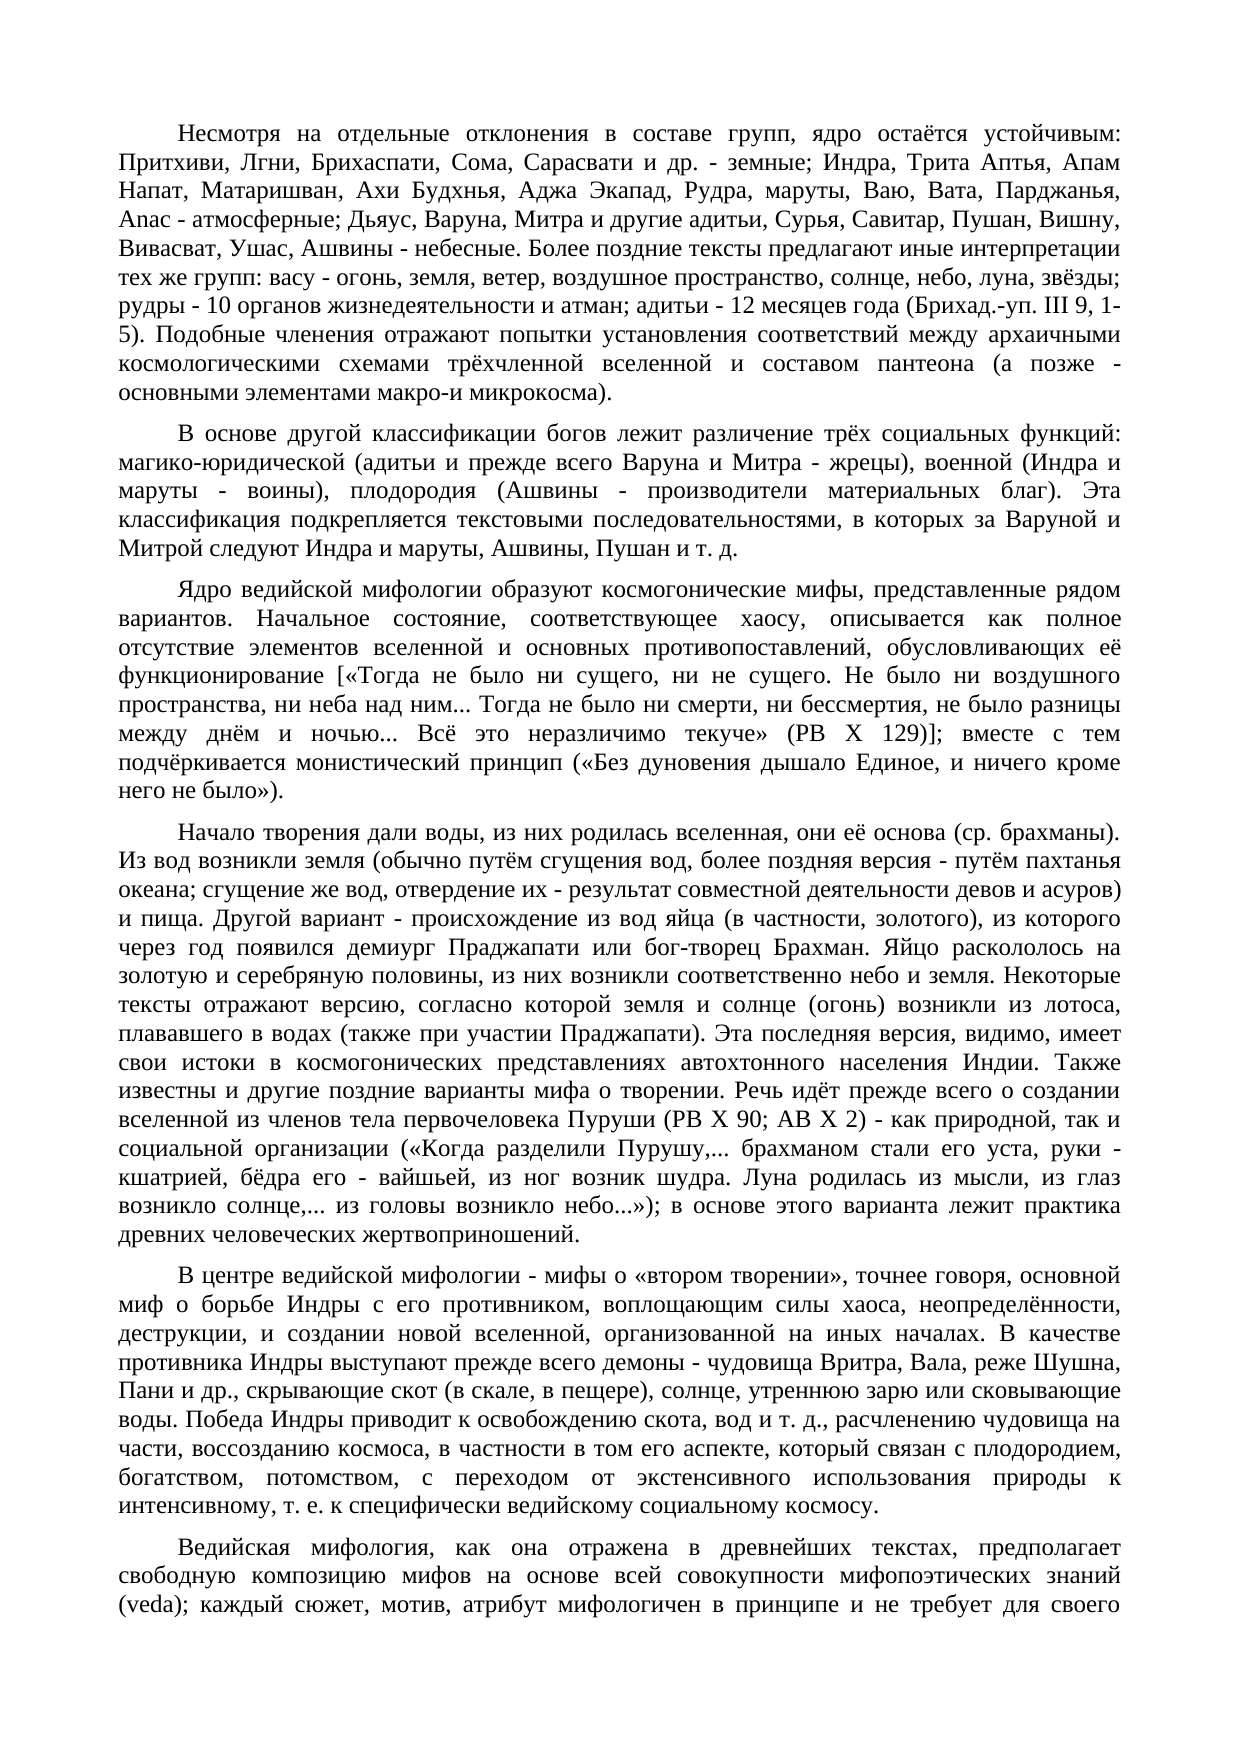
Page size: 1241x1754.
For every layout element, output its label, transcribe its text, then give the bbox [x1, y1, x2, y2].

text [118, 1532, 1122, 1618]
text Начало творения дали воды, из них родилась вселенная, они её основа (ср. брахманы). Из вод возникли земля (обычно путём сгущения вод, более поздняя версия - путём пахтанья океана; сгущение же вод, отвердение их - результат совместной деятельности девов и асуров) и пища. Другой вариант - происхождение из вод яйца (в частности, золотого), из которого через год появился демиург Праджапати или бог-творец Брахман. Яйцо раскололось на золотую и серебряную половины, из них возникли соответственно небо и земля. Некоторые тексты отражают версию, согласно которой земля и солнце (огонь) возникли из лотоса, плававшего в водах (также при участии Праджапати). Эта последняя версия, видимо, имеет свои истоки в космогонических представлениях автохтонного населения Индии. Также известны и другие поздние варианты мифа о творении. Речь идёт прежде всего о создании вселенной из членов тела первочеловека Пуруши (РВ Х 90; АВ Х 2) - как природной, так и социальной организации («Когда разделили Пурушу,... брахманом стали его уста, руки - кшатрией, бёдра его - вайшьей, из ног возник шудра. Луна родилась из мысли, из глаз возникло солнце,... из головы возникло небо...»); в основе этого варианта лежит практика древних человеческих жертвоприношений. [118, 817, 1122, 1248]
text Ядро ведийской мифологии образуют космогонические мифы, представленные рядом вариантов. Начальное состояние, соответствующее хаосу, описывается как полное отсутствие элементов вселенной и основных противопоставлений, обусловливающих её функционирование [«Тогда не было ни сущего, ни не сущего. Не было ни воздушного пространства, ни неба над ним... Тогда не было ни смерти, ни бессмертия, не было разницы между днём и ночью... Всё это неразличимо текуче» (РВ Х 129)]; вместе с тем подчёркивается монистический принцип («Без дуновения дышало Единое, и ничего кроме него не было»). [118, 574, 1122, 804]
text В центре ведийской мифологии - мифы о «втором творении», точнее говоря, основной миф о борьбе Индры с его противником, воплощающим силы хаоса, неопределённости, деструкции, и создании новой вселенной, организованной на иных началах. В качестве противника Индры выступают прежде всего демоны - чудовища Вритра, Вала, реже Шушна, Пани и др., скрывающие скот (в скале, в пещере), солнце, утреннюю зарю или сковывающие воды. Победа Индры приводит к освобождению скота, вод и т. д., расчленению чудовища на части, воссозданию космоса, в частности в том его аспекте, который связан с плодородием, богатством, потомством, с переходом от экстенсивного использования природы к интенсивному, т. е. к специфически ведийскому социальному космосу. [118, 1261, 1122, 1519]
text В основе другой классификации богов лежит различение трёх социальных функций: магико-юридической (адитьи и прежде всего Варуна и Митра - жрецы), военной (Индра и маруты - воины), плодородия (Ашвины - производители материальных благ). Эта классификация подкрепляется текстовыми последовательностями, в которых за Варуной и Митрой следуют Индра и маруты, Ашвины, Пушан и т. д. [118, 418, 1122, 562]
text Несмотря на отдельные отклонения в составе групп, ядро остаётся устойчивым: Притхиви, Лгни, Брихаспати, Сома, Сарасвати и др. - земные; Индра, Трита Аптья, Апам Напат, Матаришван, Ахи Будхнья, Аджа Экапад, Рудра, маруты, Ваю, Вата, Парджанья, Anac - атмосферные; Дьяус, Варуна, Митра и другие адитьи, Сурья, Савитар, Пушан, Вишну, Вивасват, Ушас, Ашвины - небесные. Более поздние тексты предлагают иные интерпретации тех же групп: васу - огонь, земля, ветер, воздушное пространство, солнце, небо, луна, звёзды; рудры - 10 органов жизнедеятельности и атман; адитьи - 12 месяцев года (Брихад.-уп. III 9, 1-5). Подобные членения отражают попытки установления соответствий между архаичными космологическими схемами трёхчленной вселенной и составом пантеона (а позже - основными элементами макро-и микрокосма). [118, 118, 1122, 406]
